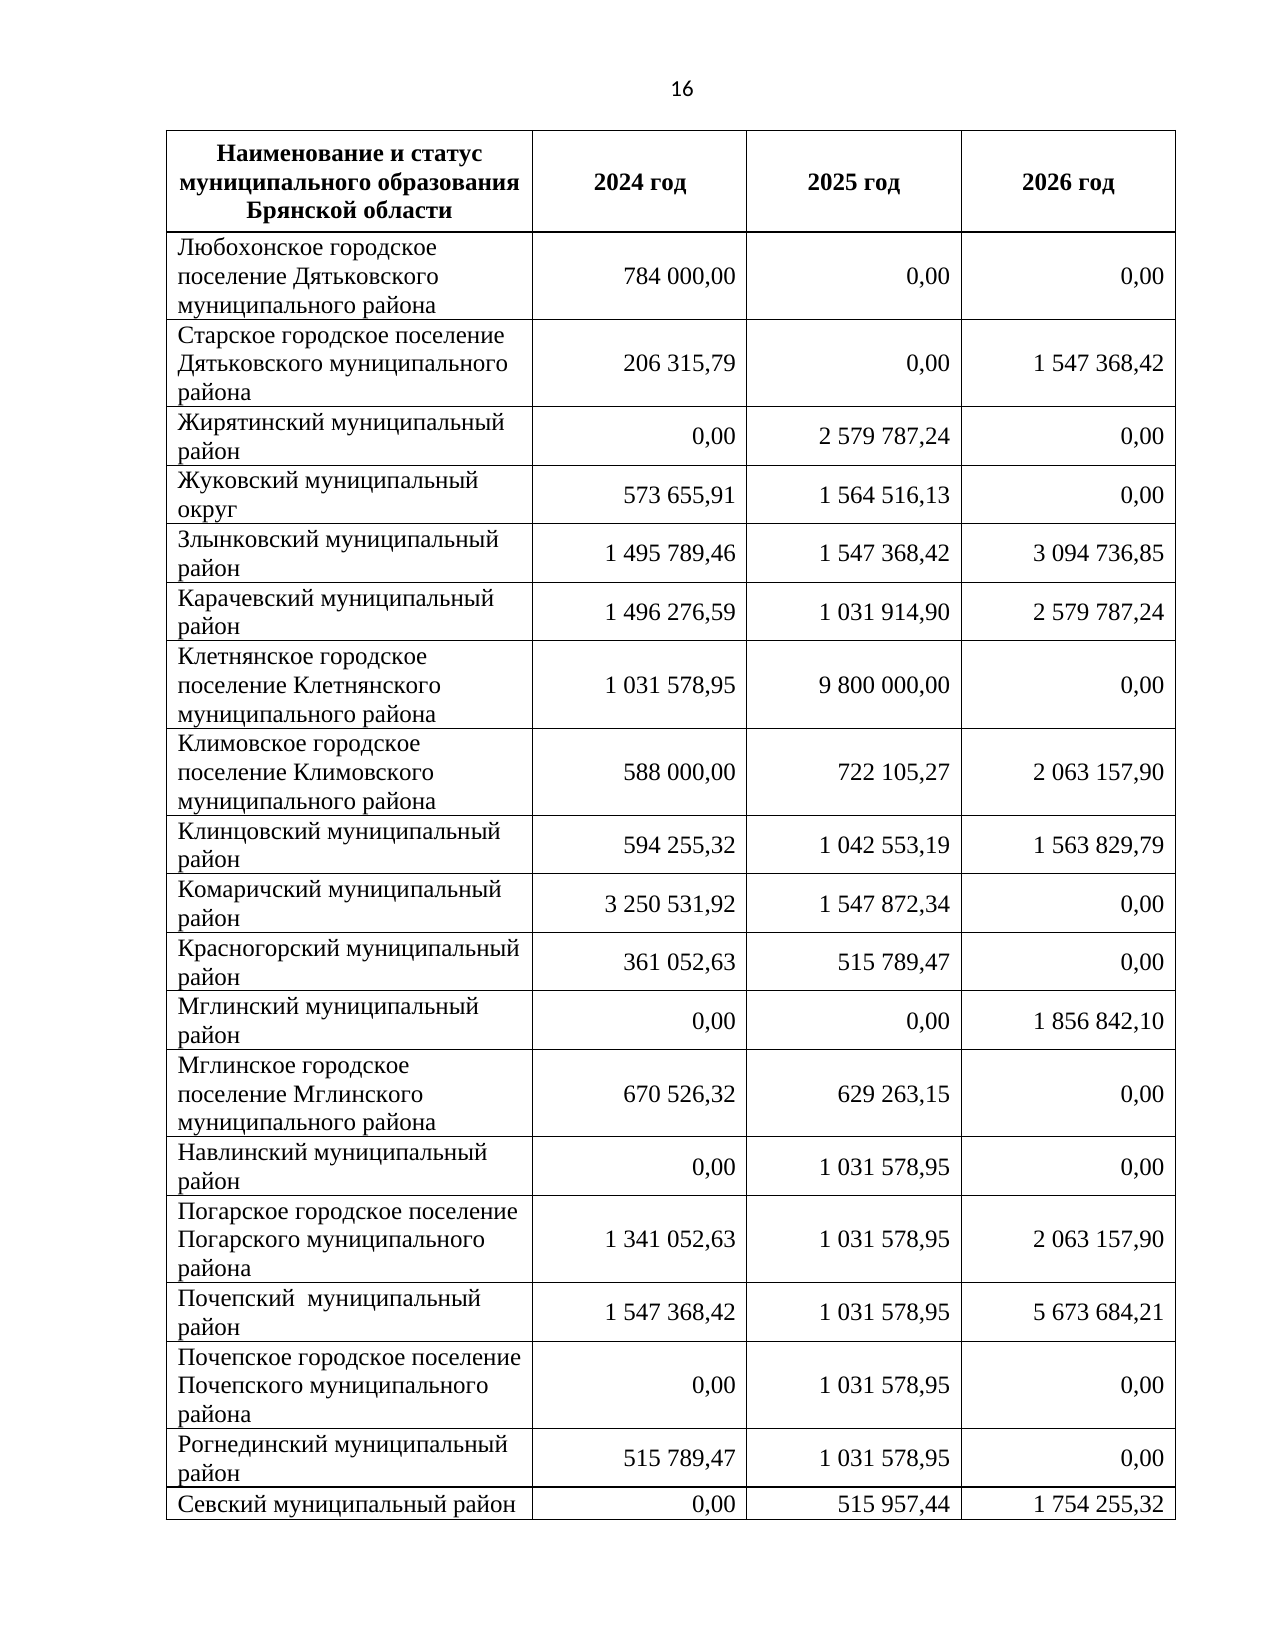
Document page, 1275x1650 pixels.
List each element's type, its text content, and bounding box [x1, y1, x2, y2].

table_cell Клинцовский муниципальный район [167, 816, 532, 873]
table_cell 1 564 516,13 [747, 466, 961, 523]
table_cell Почепское городское поселение Почепского муниципального района [167, 1342, 532, 1428]
table_cell Комаричский муниципальный район [167, 874, 532, 932]
table_cell Карачевский муниципальный район [167, 583, 532, 640]
table_cell 0,00 [533, 1137, 746, 1195]
table_cell Злынковский муниципальный район [167, 524, 532, 582]
table_cell Старское городское поселение Дятьковского муниципального района [167, 320, 532, 406]
table_cell 361 052,63 [533, 933, 746, 990]
table_cell 1 042 553,19 [747, 816, 961, 873]
table_cell 1 031 578,95 [533, 641, 746, 727]
table_cell 1 563 829,79 [962, 816, 1175, 873]
table_cell 515 957,44 [747, 1488, 961, 1519]
table_cell Любохонское городское поселение Дятьковского муниципального района [167, 233, 532, 319]
table_cell 515 789,47 [747, 933, 961, 990]
table_cell 1 547 368,42 [962, 320, 1175, 406]
table_cell 573 655,91 [533, 466, 746, 523]
table_cell 1 031 578,95 [747, 1196, 961, 1282]
table_cell 0,00 [962, 1137, 1175, 1195]
table_cell Жирятинский муниципальный район [167, 407, 532, 464]
table_cell 3 250 531,92 [533, 874, 746, 932]
table_cell 0,00 [962, 1429, 1175, 1486]
table_cell 5 673 684,21 [962, 1283, 1175, 1341]
table_cell 588 000,00 [533, 729, 746, 815]
table_cell 1 031 578,95 [747, 1429, 961, 1486]
table_cell 1 754 255,32 [962, 1488, 1175, 1519]
table_cell 1 031 914,90 [747, 583, 961, 640]
table_cell Климовское городское поселение Климовского муниципального района [167, 729, 532, 815]
table_header 2025 год [747, 131, 961, 231]
table_cell 1 547 368,42 [747, 524, 961, 582]
table_cell 2 579 787,24 [962, 583, 1175, 640]
table_cell 3 094 736,85 [962, 524, 1175, 582]
table_cell 1 496 276,59 [533, 583, 746, 640]
table_cell 0,00 [747, 991, 961, 1049]
table_cell 784 000,00 [533, 233, 746, 319]
table_cell 0,00 [962, 407, 1175, 464]
table_cell 0,00 [962, 874, 1175, 932]
table_cell 0,00 [747, 320, 961, 406]
table_cell 0,00 [533, 1342, 746, 1428]
table_cell 594 255,32 [533, 816, 746, 873]
table_header 2024 год [533, 131, 746, 231]
table_cell 9 800 000,00 [747, 641, 961, 727]
table_cell Навлинский муниципальный район [167, 1137, 532, 1195]
table_cell 0,00 [747, 233, 961, 319]
table_cell 0,00 [533, 991, 746, 1049]
table_cell 0,00 [533, 407, 746, 464]
table_cell 2 063 157,90 [962, 729, 1175, 815]
table_header 2026 год [962, 131, 1175, 231]
table_cell 515 789,47 [533, 1429, 746, 1486]
table_cell 0,00 [962, 466, 1175, 523]
table_cell Мглинский муниципальный район [167, 991, 532, 1049]
table_cell Погарское городское поселение Погарского муниципального района [167, 1196, 532, 1282]
table_cell 629 263,15 [747, 1050, 961, 1136]
table_cell Севский муниципальный район [167, 1488, 532, 1519]
table_cell 1 547 872,34 [747, 874, 961, 932]
table_header Наименование и статус муниципального образования Брянской области [167, 131, 532, 231]
table_cell 0,00 [962, 1050, 1175, 1136]
table_cell Клетнянское городское поселение Клетнянского муниципального района [167, 641, 532, 727]
table_cell 0,00 [962, 233, 1175, 319]
table_cell 1 856 842,10 [962, 991, 1175, 1049]
table_cell 722 105,27 [747, 729, 961, 815]
table_cell Рогнединский муниципальный район [167, 1429, 532, 1486]
table_cell 1 031 578,95 [747, 1342, 961, 1428]
table_cell 1 547 368,42 [533, 1283, 746, 1341]
table_cell 1 031 578,95 [747, 1283, 961, 1341]
table_cell 0,00 [962, 933, 1175, 990]
table_cell 206 315,79 [533, 320, 746, 406]
table_cell 670 526,32 [533, 1050, 746, 1136]
table_cell Мглинское городское поселение Мглинского муниципального района [167, 1050, 532, 1136]
table_cell 2 579 787,24 [747, 407, 961, 464]
table_cell Красногорский муниципальный район [167, 933, 532, 990]
table_cell 2 063 157,90 [962, 1196, 1175, 1282]
table_cell 0,00 [962, 641, 1175, 727]
table_cell 0,00 [962, 1342, 1175, 1428]
table_cell 1 495 789,46 [533, 524, 746, 582]
table_cell Почепский муниципальный район [167, 1283, 532, 1341]
table_cell Жуковский муниципальный округ [167, 466, 532, 523]
table_cell 0,00 [533, 1488, 746, 1519]
table_cell 1 031 578,95 [747, 1137, 961, 1195]
table_cell 1 341 052,63 [533, 1196, 746, 1282]
